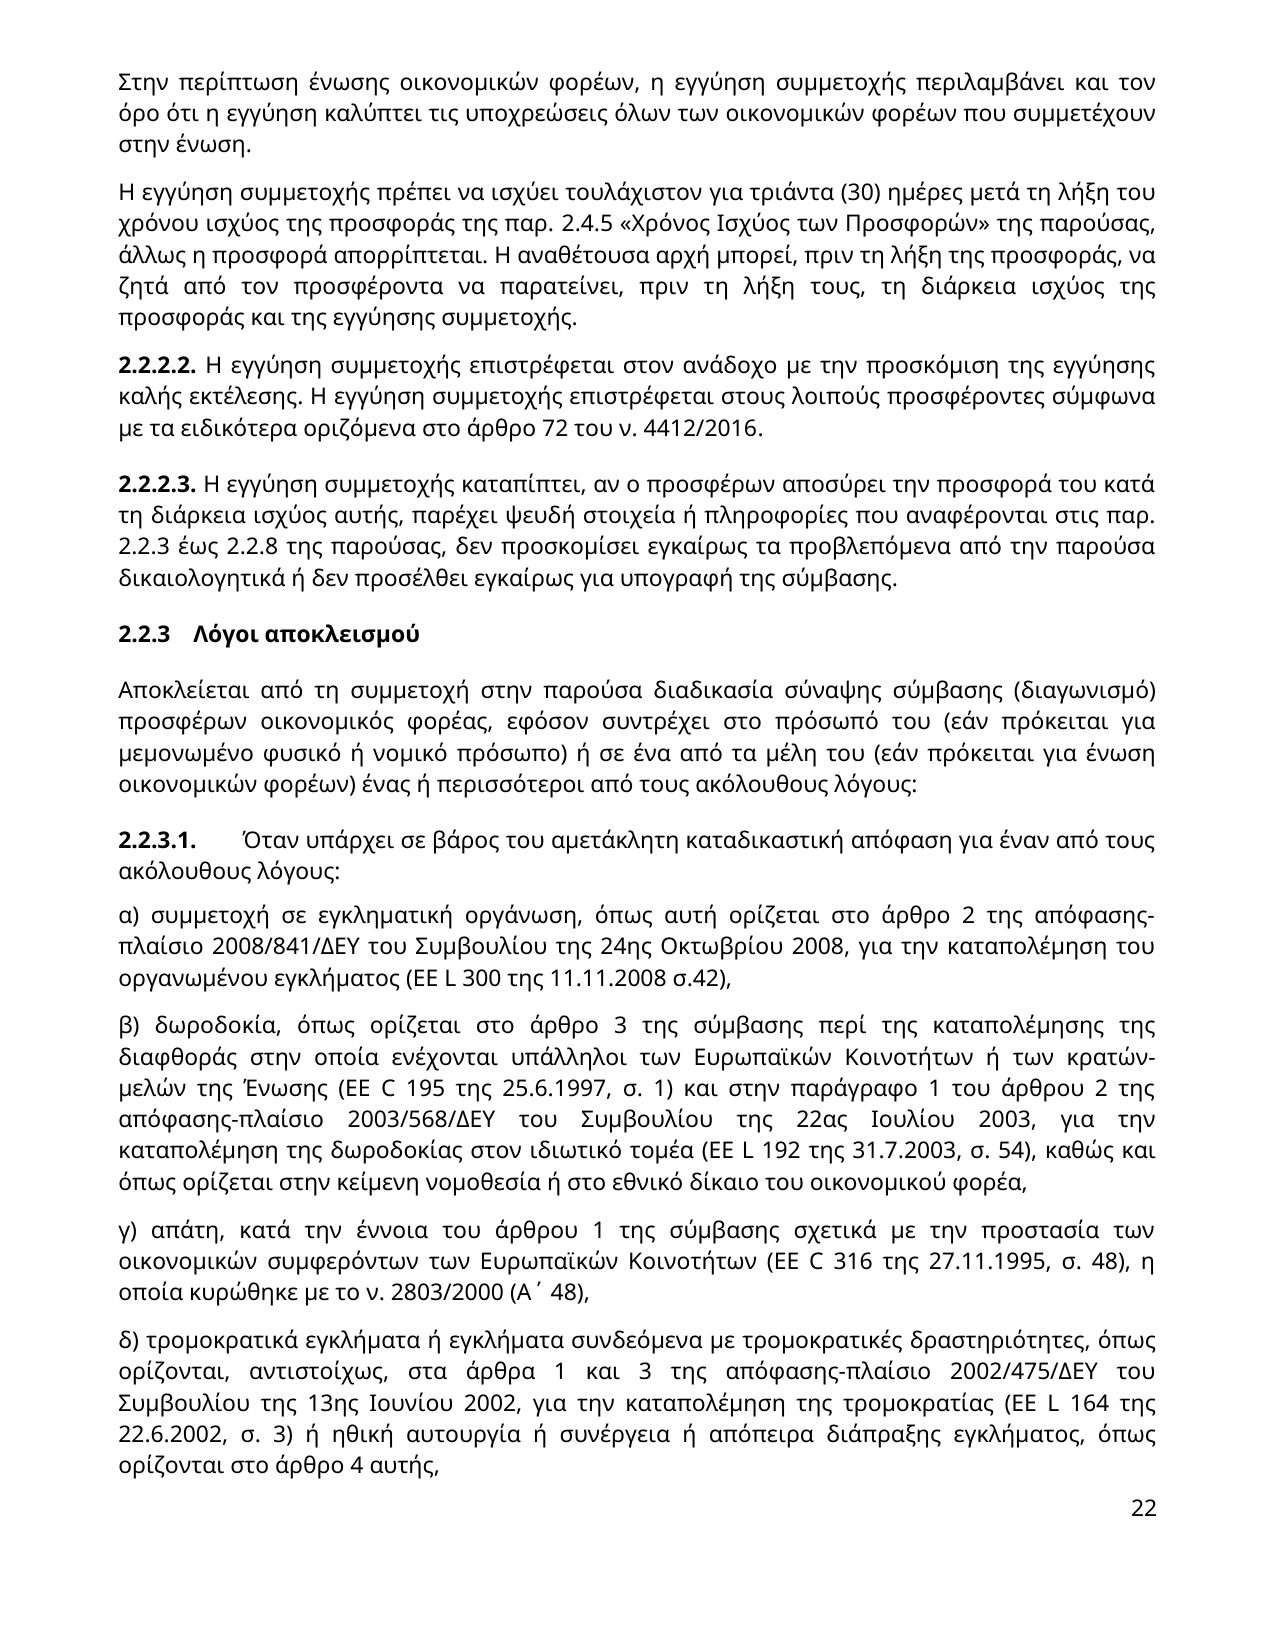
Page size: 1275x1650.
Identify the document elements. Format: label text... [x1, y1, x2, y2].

list Όταν υπάρχει σε βάρος του αμετάκλητη καταδικαστική απόφαση για έναν από τους ακόλουθους λόγους: [118, 824, 1157, 886]
text Στην περίπτωση ένωσης οικονομικών φορέων, η εγγύηση συμμετοχής περιλαμβάνει και τον όρο ότι η εγγύηση καλύπτει τις υποχρεώσεις όλων των οικονομικών φορέων που συμμετέχουν στην ένωση. [118, 66, 1157, 159]
text Η εγγύηση συμμετοχής πρέπει να ισχύει τουλάχιστον για τριάντα (30) ημέρες μετά τη λήξη του χρόνου ισχύος της προσφοράς της παρ. 2.4.5 «Χρόνος Ισχύος των Προσφορών» της παρούσας, άλλως η προσφορά απορρίπτεται. Η αναθέτουσα αρχή μπορεί, πριν τη λήξη της προσφοράς, να ζητά από τον προσφέροντα να παρατείνει, πριν τη λήξη τους, τη διάρκεια ισχύος της προσφοράς και της εγγύησης συμμετοχής. [118, 176, 1157, 332]
text γ) απάτη, κατά την έννοια του άρθρου 1 της σύμβασης σχετικά με την προστασία των οικονομικών συμφερόντων των Ευρωπαϊκών Κοινοτήτων (ΕΕ C 316 της 27.11.1995, σ. 48), η οποία κυρώθηκε με το ν. 2803/2000 (Α΄ 48), [118, 1213, 1157, 1307]
subtitle Λόγοι αποκλεισμού [118, 618, 1157, 649]
text α) συμμετοχή σε εγκληματική οργάνωση, όπως αυτή ορίζεται στο άρθρο 2 της απόφασης-πλαίσιο 2008/841/ΔΕΥ του Συμβουλίου της 24ης Οκτωβρίου 2008, για την καταπολέμηση του οργανωμένου εγκλήματος (ΕΕ L 300 της 11.11.2008 σ.42), [118, 899, 1157, 993]
text 2.2.2.2. Η εγγύηση συμμετοχής επιστρέφεται στον ανάδοχο με την προσκόμιση της εγγύησης καλής εκτέλεσης. Η εγγύηση συμμετοχής επιστρέφεται στους λοιπούς προσφέροντες σύμφωνα με τα ειδικότερα οριζόμενα στο άρθρο 72 του ν. 4412/2016. [118, 349, 1157, 443]
text Αποκλείεται από τη συμμετοχή στην παρούσα διαδικασία σύναψης σύμβασης (διαγωνισμό) προσφέρων οικονομικός φορέας, εφόσον συντρέχει στο πρόσωπό του (εάν πρόκειται για μεμονωμένο φυσικό ή νομικό πρόσωπο) ή σε ένα από τα μέλη του (εάν πρόκειται για ένωση οικονομικών φορέων) ένας ή περισσότεροι από τους ακόλουθους λόγους: [118, 674, 1157, 799]
text δ) τρομοκρατικά εγκλήματα ή εγκλήματα συνδεόμενα με τρομοκρατικές δραστηριότητες, όπως ορίζονται, αντιστοίχως, στα άρθρα 1 και 3 της απόφασης-πλαίσιο 2002/475/ΔΕΥ του Συμβουλίου της 13ης Ιουνίου 2002, για την καταπολέμηση της τρομοκρατίας (ΕΕ L 164 της 22.6.2002, σ. 3) ή ηθική αυτουργία ή συνέργεια ή απόπειρα διάπραξης εγκλήματος, όπως ορίζονται στο άρθρο 4 αυτής, [118, 1324, 1157, 1480]
text β) δωροδοκία, όπως ορίζεται στο άρθρο 3 της σύμβασης περί της καταπολέμησης της διαφθοράς στην οποία ενέχονται υπάλληλοι των Ευρωπαϊκών Κοινοτήτων ή των κρατών-μελών της Ένωσης (ΕΕ C 195 της 25.6.1997, σ. 1) και στην παράγραφο 1 του άρθρου 2 της απόφασης-πλαίσιο 2003/568/ΔΕΥ του Συμβουλίου της 22ας Ιουλίου 2003, για την καταπολέμηση της δωροδοκίας στον ιδιωτικό τομέα (ΕΕ L 192 της 31.7.2003, σ. 54), καθώς και όπως ορίζεται στην κείμενη νομοθεσία ή στο εθνικό δίκαιο του οικονομικού φορέα, [118, 1009, 1157, 1197]
list 2.2.2.3. Η εγγύηση συμμετοχής καταπίπτει, αν ο προσφέρων αποσύρει την προσφορά του κατά τη διάρκεια ισχύος αυτής, παρέχει ψευδή στοιχεία ή πληροφορίες που αναφέρονται στις παρ. 2.2.3 έως 2.2.8 της παρούσας, δεν προσκομίσει εγκαίρως τα προβλεπόμενα από την παρούσα δικαιολογητικά ή δεν προσέλθει εγκαίρως για υπογραφή της σύμβασης. [118, 468, 1157, 593]
